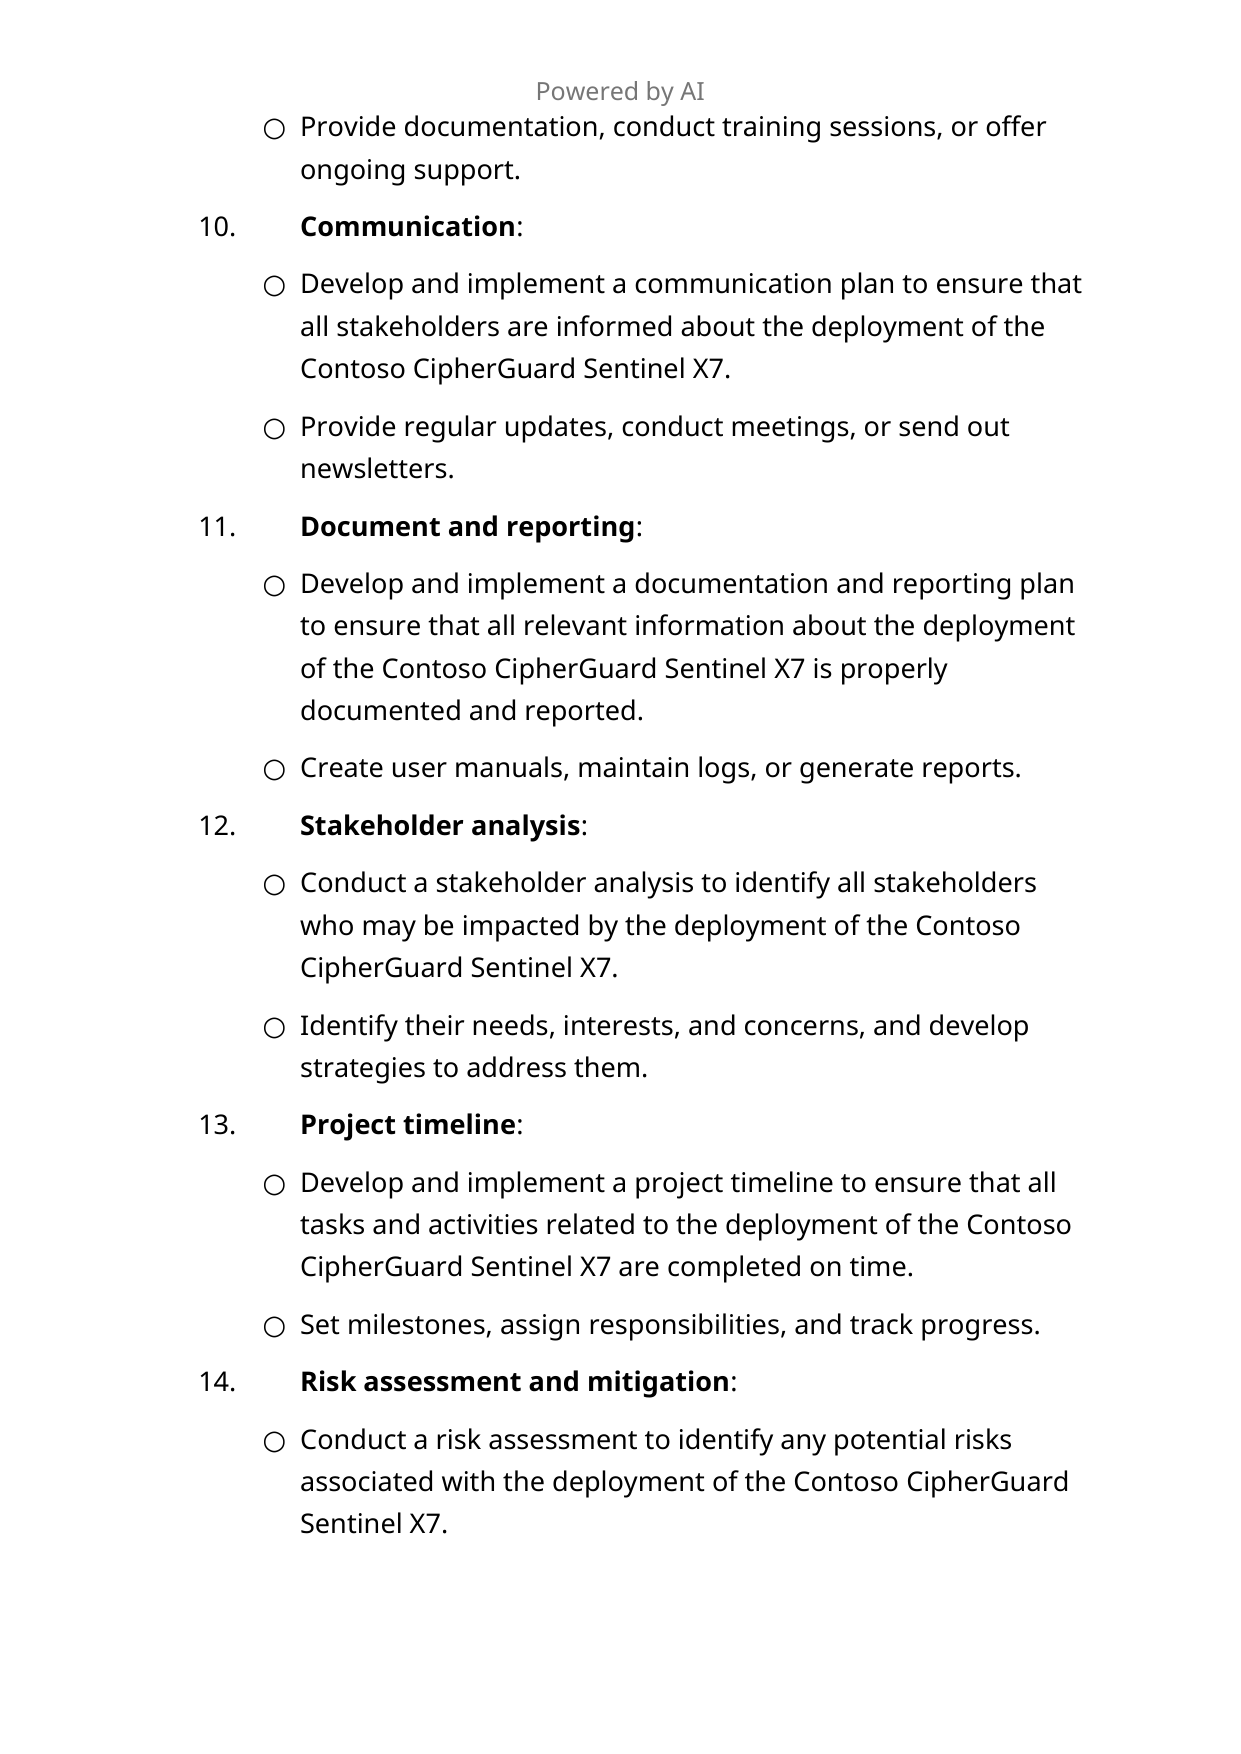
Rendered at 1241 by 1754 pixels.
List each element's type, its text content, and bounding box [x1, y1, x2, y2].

list Develop and implement a communication plan to ensure that all stakeholders are informed about the deployment of the Contoso CipherGuard Sentinel X7. [262, 265, 1090, 387]
list Develop and implement a project timeline to ensure that all tasks and activities related to the deployment of the Contoso CipherGuard Sentinel X7 are completed on time. [262, 1163, 1090, 1285]
list Conduct a risk assessment to identify any potential risks associated with the deployment of the Contoso CipherGuard Sentinel X7. [262, 1420, 1090, 1542]
list Identify their needs, interests, and concerns, and develop strategies to address them. [262, 1006, 1090, 1085]
list Risk assessment and mitigation: [198, 1363, 1090, 1399]
list Communication: [198, 208, 1090, 244]
list Provide documentation, conduct training sessions, or offer ongoing support. [262, 108, 1090, 187]
list Provide regular updates, conduct meetings, or send out newsletters. [262, 407, 1090, 486]
list Stakeholder analysis: [198, 806, 1090, 843]
list Develop and implement a documentation and reporting plan to ensure that all relevant information about the deployment of the Contoso CipherGuard Sentinel X7 is properly documented and reported. [262, 564, 1090, 728]
list Create user manuals, maintain logs, or generate reports. [262, 749, 1090, 786]
list Project timeline: [198, 1106, 1090, 1143]
list Document and reporting: [198, 507, 1090, 544]
list Set milestones, assign responsibilities, and track progress. [262, 1305, 1090, 1342]
list Conduct a stakeholder analysis to identify all stakeholders who may be impacted by the deployment of the Contoso CipherGuard Sentinel X7. [262, 864, 1090, 985]
